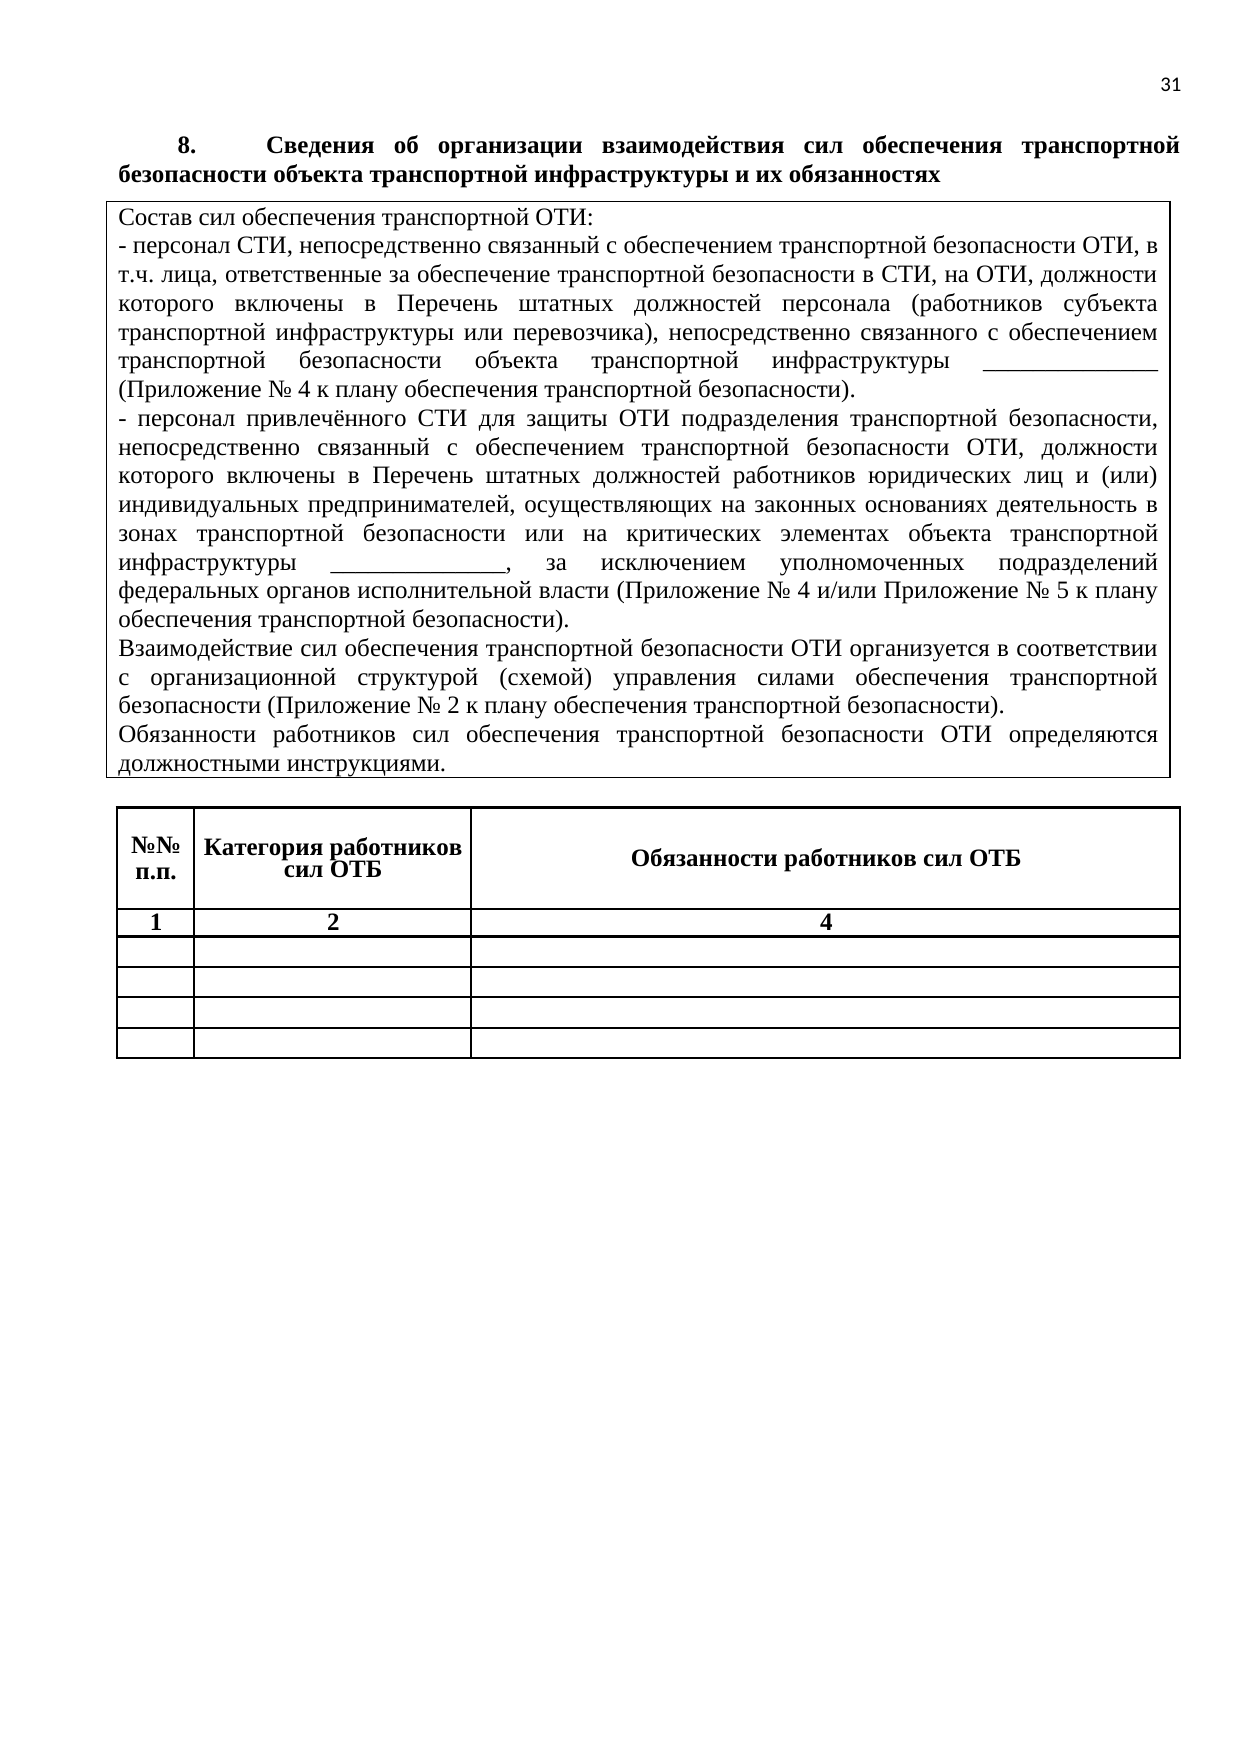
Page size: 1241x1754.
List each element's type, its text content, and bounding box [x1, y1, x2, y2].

table_header Категория работников сил ОТБ [195, 809, 470, 908]
table_cell [195, 998, 470, 1027]
table_cell [472, 1029, 1179, 1057]
table_cell [472, 998, 1179, 1027]
table_cell [195, 1029, 470, 1057]
table_header Обязанности работников сил ОТБ [472, 809, 1179, 908]
table_cell [195, 938, 470, 966]
table_cell [118, 968, 193, 996]
table_cell 1 [118, 910, 193, 935]
table_header Состав сил обеспечения транспортной ОТИ: - персонал СТИ, непосредственно связанный с обеспечением транспортной безопасности ОТИ, в т.ч. лица, ответственные за обеспечение транспортной безопасности в СТИ, на ОТИ, должности которого включены в Перечень штатных должностей персонала (работников субъекта транспортной инфраструктуры или перевозчика), непосредственно связанного с обеспечением транспортной безопасности объекта транспортной инфраструктуры ______________ (Приложение № 4 к плану обеспечения транспортной безопасности). - персонал привлечённого СТИ для защиты ОТИ подразделения транспортной безопасности, непосредственно связанный с обеспечением транспортной безопасности ОТИ, должности которого включены в Перечень штатных должностей работников юридических лиц и (или) индивидуальных предпринимателей, осуществляющих на законных основаниях деятельность в зонах транспортной безопасности или на критических элементах объекта транспортной инфраструктуры ______________, за исключением уполномоченных подразделений федеральных органов исполнительной власти (Приложение № 4 и/или Приложение № 5 к плану обеспечения транспортной безопасности). Взаимодействие сил обеспечения транспортной безопасности ОТИ организуется в соответствии с организационной структурой (схемой) управления силами обеспечения транспортной безопасности (Приложение № 2 к плану обеспечения транспортной безопасности). Обязанности работников сил обеспечения транспортной безопасности ОТИ определяются должностными инструкциями. [107, 202, 1169, 777]
table_cell [195, 968, 470, 996]
table_header №№ п.п. [118, 809, 193, 908]
table_cell [118, 1029, 193, 1057]
table_cell [118, 938, 193, 966]
subtitle Сведения об организации взаимодействия сил обеспечения транспортной безопасности объекта транспортной инфраструктуры и их обязанностях [118, 131, 1181, 188]
table_cell 2 [195, 910, 470, 935]
table_cell [472, 968, 1179, 996]
table_cell 4 [472, 910, 1179, 935]
table_cell [472, 938, 1179, 966]
table_cell [118, 998, 193, 1027]
